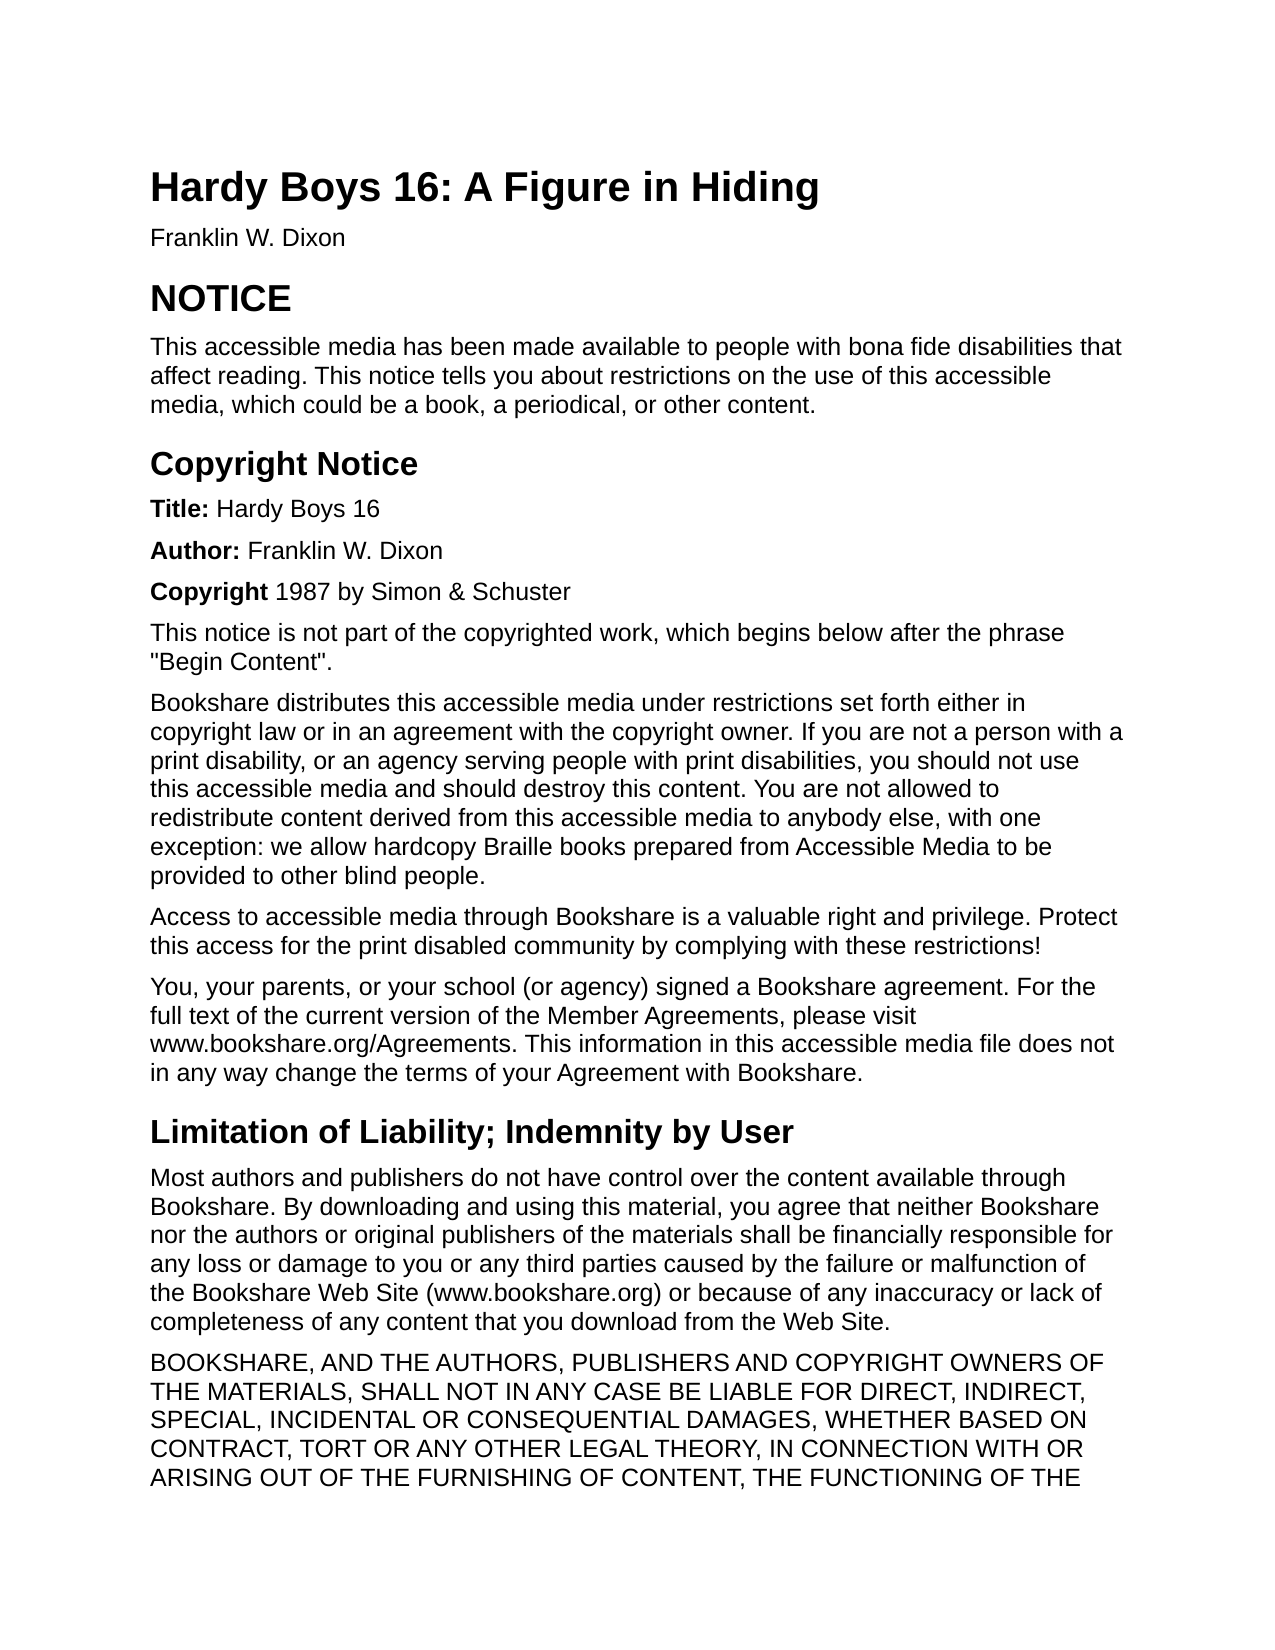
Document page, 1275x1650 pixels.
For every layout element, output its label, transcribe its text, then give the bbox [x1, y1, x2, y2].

text Franklin W. Dixon [150, 223, 1125, 252]
subtitle Copyright Notice [150, 443, 1125, 482]
title Hardy Boys 16: A Figure in Hiding [150, 162, 1125, 210]
subtitle NOTICE [150, 277, 1125, 320]
subtitle Limitation of Liability; Indemnity by User [150, 1112, 1125, 1150]
